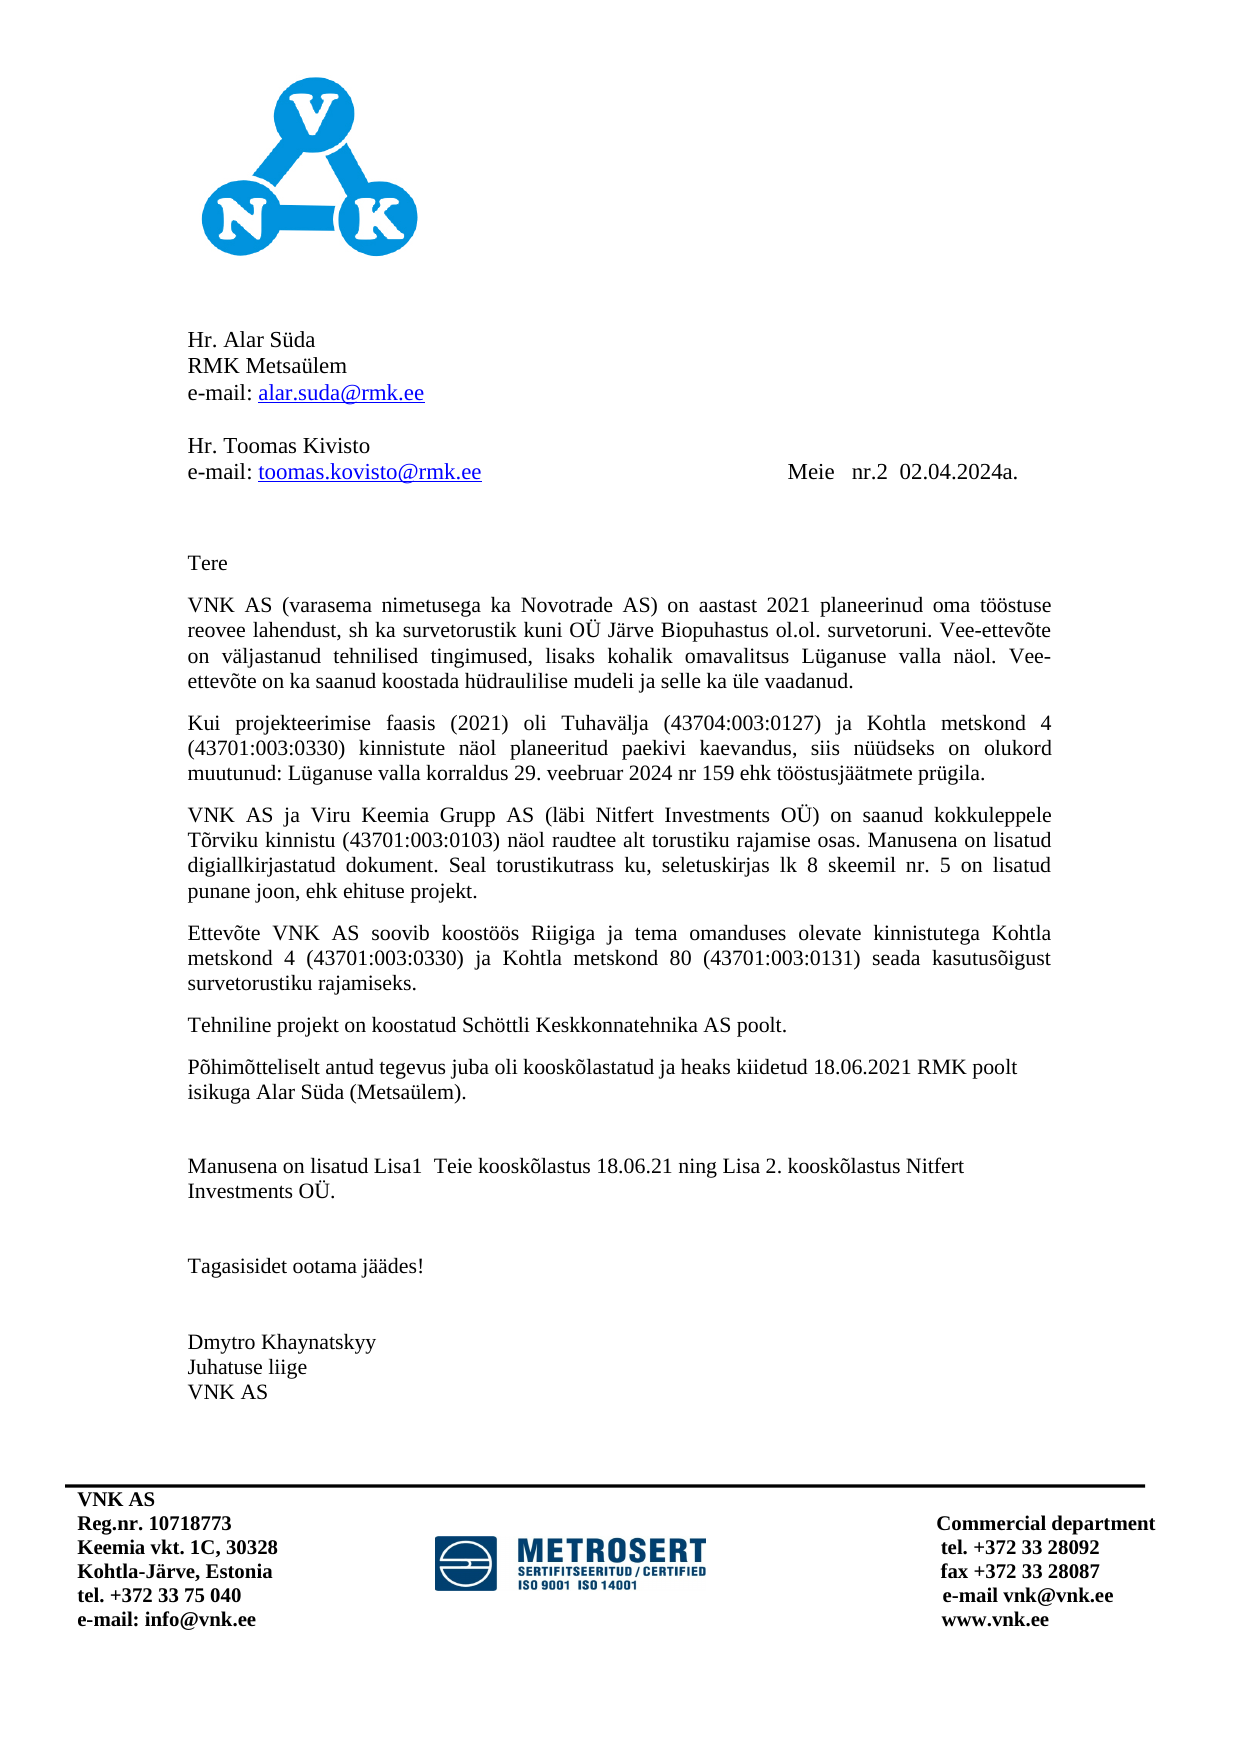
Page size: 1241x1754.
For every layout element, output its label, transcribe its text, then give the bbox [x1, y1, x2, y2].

text Tagasisidet ootama jäädes! [187, 1253, 1053, 1278]
text VNK AS [187, 1379, 1053, 1404]
text Hr. Toomas Kivisto [187, 432, 1053, 458]
text VNK AS ja Viru Keemia Grupp AS (läbi Nitfert Investments OÜ) on saanud kokkuleppele Tõrviku kinnistu (43701:003:0103) näol raudtee alt torustiku rajamise osas. Manusena on lisatud digiallkirjastatud dokument. Seal torustikutrass ku, seletuskirjas lk 8 skeemil nr. 5 on lisatud punane joon, ehk ehituse projekt. [187, 802, 1053, 903]
text Dmytro Khaynatskyy [187, 1329, 1053, 1354]
picture [435, 1536, 706, 1591]
text Hr. Alar Süda [187, 326, 1053, 353]
text Põhimõtteliselt antud tegevus juba oli kooskõlastatud ja heaks kiidetud 18.06.2021 RMK poolt isikuga Alar Süda (Metsaülem). [187, 1054, 1053, 1104]
text Kui projekteerimise faasis (2021) oli Tuhavälja (43704:003:0127) ja Kohtla metskond 4 (43701:003:0330) kinnistute näol planeeritud paekivi kaevandus, siis nüüdseks on olukord muutunud: Lüganuse valla korraldus 29. veebruar 2024 nr 159 ehk tööstusjäätmete prügila. [187, 710, 1053, 785]
picture [198, 75, 423, 279]
text e-mail: alar.suda@rmk.ee [187, 379, 1053, 405]
text Tere [187, 550, 1053, 576]
text Juhatuse liige [187, 1354, 1053, 1379]
text VNK AS (varasema nimetusega ka Novotrade AS) on aastast 2021 planeerinud oma tööstuse reovee lahendust, sh ka survetorustik kuni OÜ Järve Biopuhastus ol.ol. survetoruni. Vee-ettevõte on väljastanud tehnilised tingimused, lisaks kohalik omavalitsus Lüganuse valla näol. Vee-ettevõte on ka saanud koostada hüdraulilise mudeli ja selle ka üle vaadanud. [187, 592, 1053, 693]
text e-mail: toomas.kovisto@rmk.ee Meie nr.2 02.04.2024a. [187, 458, 1053, 484]
text Tehniline projekt on koostatud Schöttli Keskkonnatehnika AS poolt. [187, 1012, 1053, 1037]
text Manusena on lisatud Lisa1 Teie kooskõlastus 18.06.21 ning Lisa 2. kooskõlastus Nitfert Investments OÜ. [187, 1153, 1053, 1204]
text RMK Metsaülem [187, 353, 1053, 379]
text Ettevõte VNK AS soovib koostöös Riigiga ja tema omanduses olevate kinnistutega Kohtla metskond 4 (43701:003:0330) ja Kohtla metskond 80 (43701:003:0131) seada kasutusõigust survetorustiku rajamiseks. [187, 919, 1053, 995]
